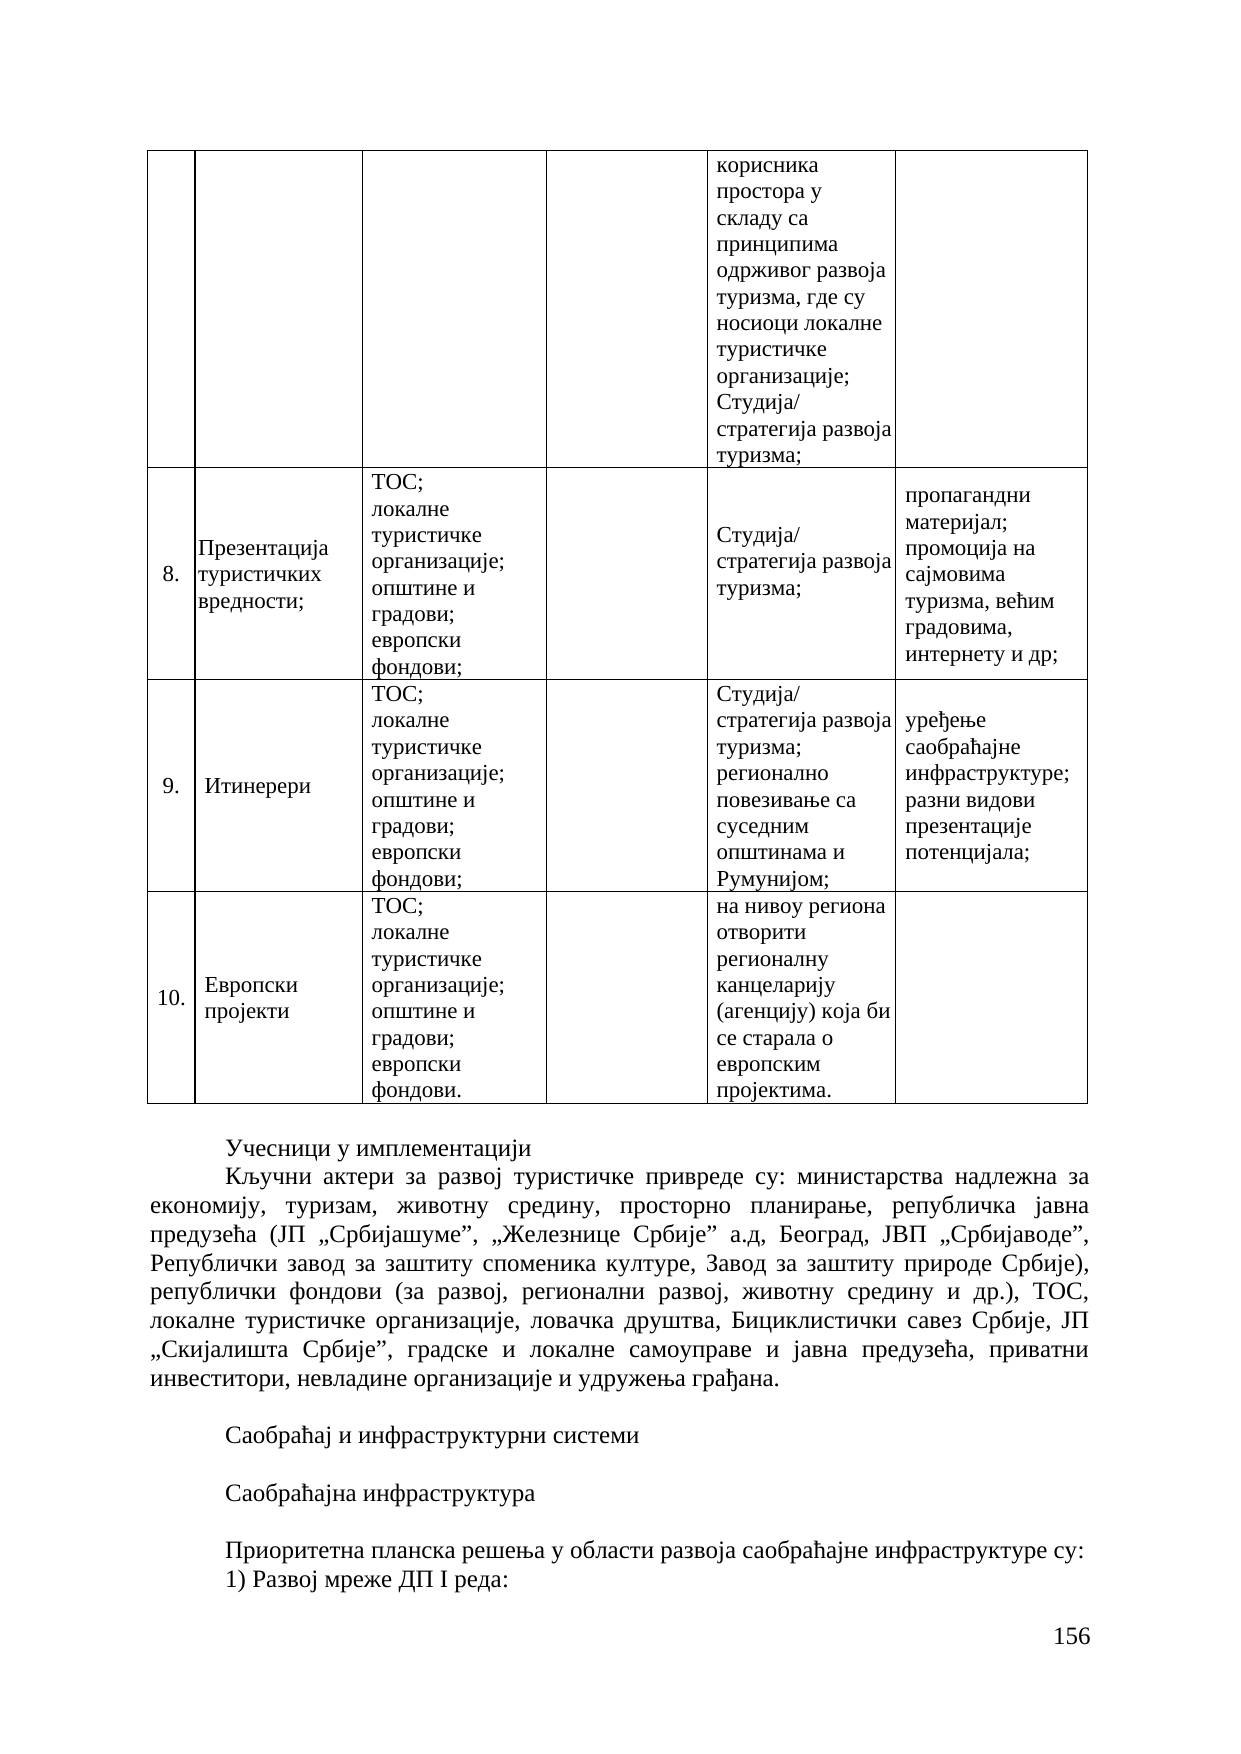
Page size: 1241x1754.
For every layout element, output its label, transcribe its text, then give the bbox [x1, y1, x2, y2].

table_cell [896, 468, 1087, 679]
text Саобраћајна инфраструктура [225, 1478, 1090, 1506]
text Кључни актери за развој туристичке привреде су: министарства надлежна за економију, туризам, животну средину, просторно планирање, републичка јавна предузећа (ЈП „Србијашуме”, „Железнице Србије” а.д, Београд, ЈВП „Србијаводе”, Републички завод за заштиту споменика културе, Завод за заштиту природе Србије), републички фондови (за развој, регионални развој, животну средину и др.), ТОС, локалне туристичке организације, ловачка друштва, Бициклистички савез Србије, ЈП „Скијалишта Србије”, градске и локалне самоуправе и јавна предузећа, приватни инвеститори, невладине организације и удружења грађана. [150, 1161, 1090, 1391]
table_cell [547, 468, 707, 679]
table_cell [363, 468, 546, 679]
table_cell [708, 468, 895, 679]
text Учесници у имплементацији [225, 1133, 1090, 1161]
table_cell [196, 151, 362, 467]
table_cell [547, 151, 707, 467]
text 1) Развој мреже ДП I реда: [150, 1564, 1090, 1593]
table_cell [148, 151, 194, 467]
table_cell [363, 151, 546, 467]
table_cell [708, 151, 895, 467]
text Саобраћај и инфраструктурни системи [225, 1420, 1090, 1449]
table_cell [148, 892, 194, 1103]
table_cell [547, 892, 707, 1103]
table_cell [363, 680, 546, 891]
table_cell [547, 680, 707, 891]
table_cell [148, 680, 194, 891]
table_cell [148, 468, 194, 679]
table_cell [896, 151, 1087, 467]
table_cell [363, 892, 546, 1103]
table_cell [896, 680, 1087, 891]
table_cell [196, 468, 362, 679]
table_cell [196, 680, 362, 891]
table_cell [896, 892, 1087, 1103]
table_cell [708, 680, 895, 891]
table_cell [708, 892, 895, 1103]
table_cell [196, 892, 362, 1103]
text Приоритетна планска решења у области развоја саобраћајне инфраструктуре су: [150, 1535, 1090, 1564]
